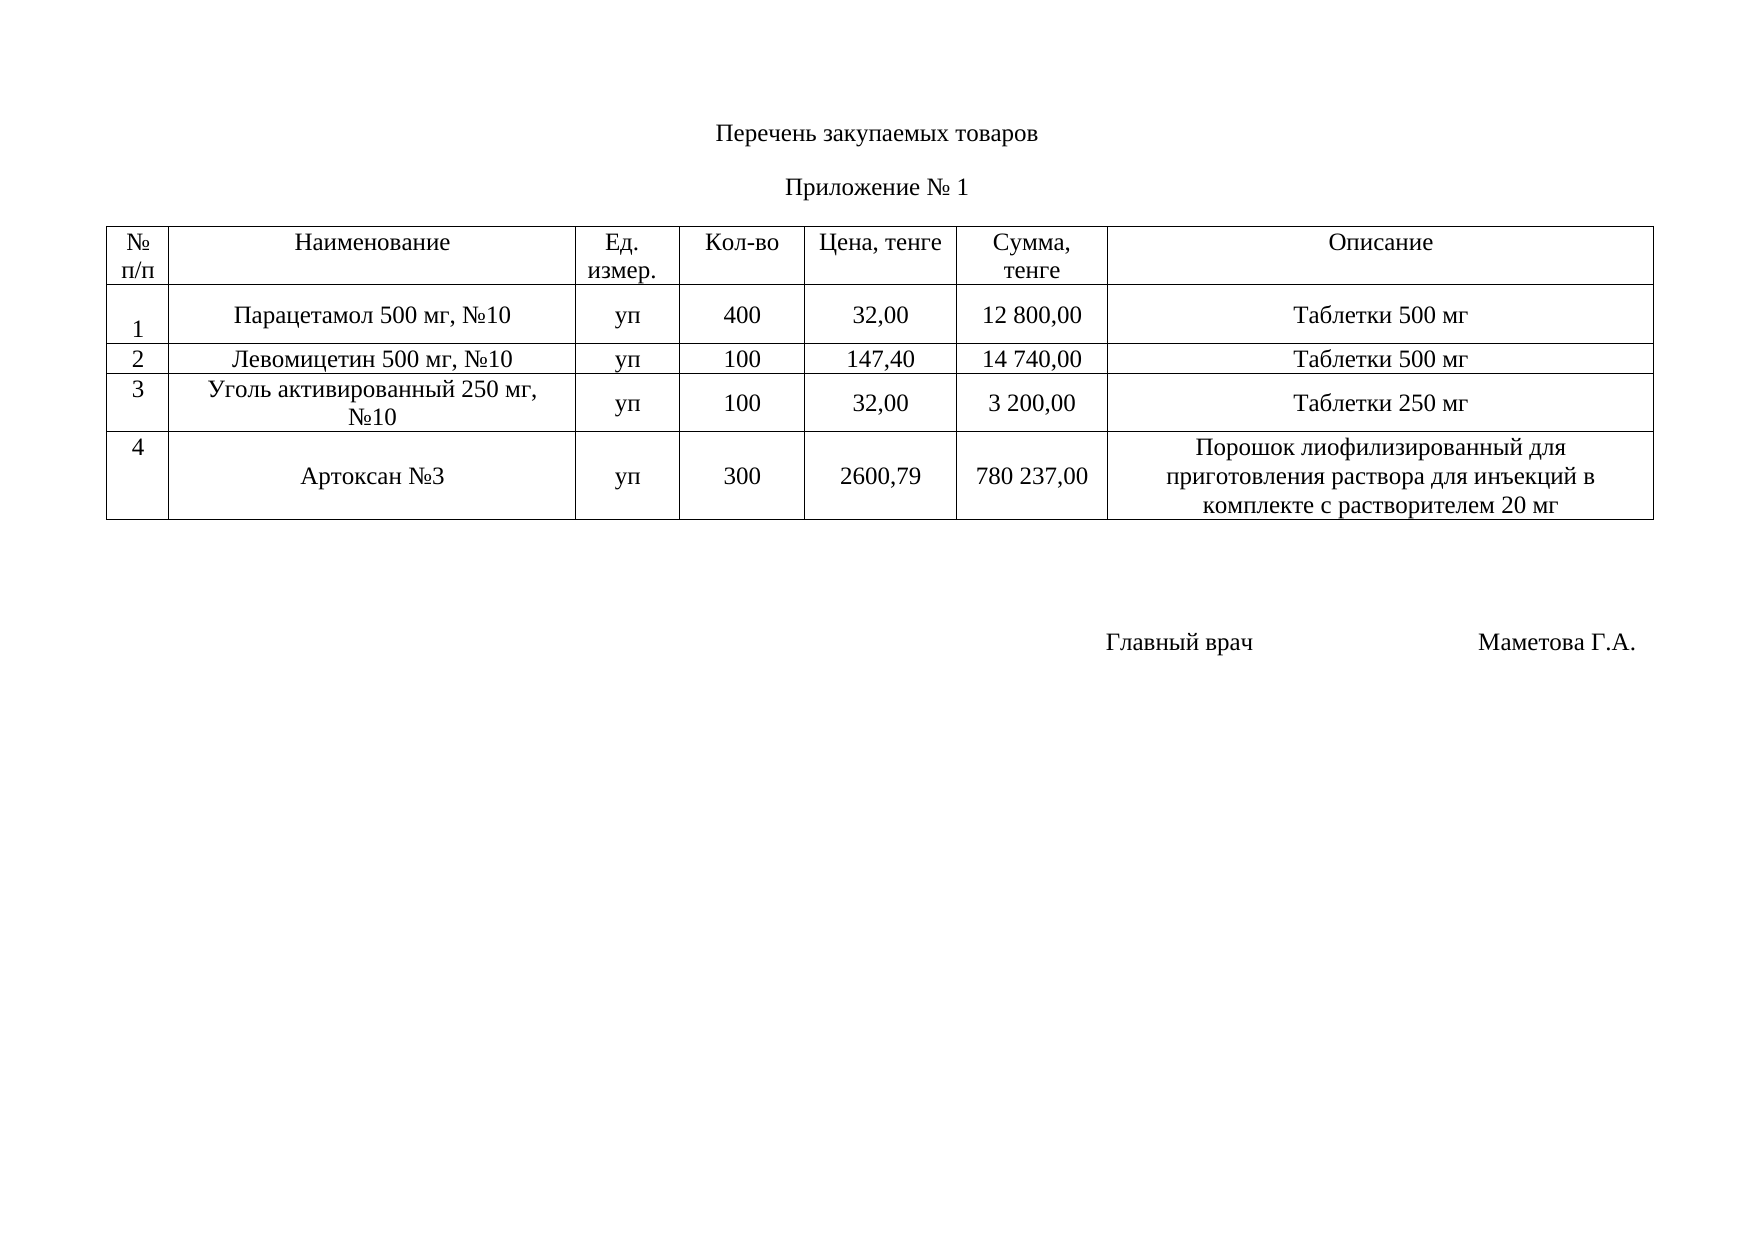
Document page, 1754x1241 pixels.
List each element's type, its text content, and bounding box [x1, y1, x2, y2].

table_cell 400 [680, 285, 804, 343]
table_cell Порошок лиофилизированный для приготовления раствора для инъекций в комплекте с растворителем 20 мг [1108, 432, 1653, 518]
table_cell 100 [680, 374, 804, 431]
table_cell Левомицетин 500 мг, №10 [169, 344, 575, 373]
table_cell уп [576, 374, 679, 431]
text Главный врач Маметова Г.А. [118, 627, 1636, 656]
table_cell 3 [107, 374, 168, 431]
table_cell Артоксан №3 [169, 432, 575, 518]
table_cell уп [576, 344, 679, 373]
table_header № п/п [107, 227, 168, 284]
table_cell Таблетки 250 мг [1108, 374, 1653, 431]
table_header Цена, тенге [805, 227, 956, 284]
table_cell 2600,79 [805, 432, 956, 518]
table_header Сумма, тенге [957, 227, 1107, 284]
table_cell 300 [680, 432, 804, 518]
table_cell уп [576, 285, 679, 343]
table_header Наименование [169, 227, 575, 284]
table_cell 2 [107, 344, 168, 373]
table_cell 14 740,00 [957, 344, 1107, 373]
table_header Кол-во [680, 227, 804, 284]
table_cell 100 [680, 344, 804, 373]
table_cell 780 237,00 [957, 432, 1107, 518]
table_cell Таблетки 500 мг [1108, 285, 1653, 343]
table_cell 4 [107, 432, 168, 518]
table_cell уп [576, 432, 679, 518]
table_cell 32,00 [805, 374, 956, 431]
table_cell 12 800,00 [957, 285, 1107, 343]
table_header Описание [1108, 227, 1653, 284]
table_header Ед. измер. [576, 227, 679, 284]
table_cell Таблетки 500 мг [1108, 344, 1653, 373]
text Приложение № 1 [118, 172, 1636, 201]
table_cell Парацетамол 500 мг, №10 [169, 285, 575, 343]
text Перечень закупаемых товаров [118, 118, 1636, 147]
table_cell 3 200,00 [957, 374, 1107, 431]
table_cell 147,40 [805, 344, 956, 373]
table_cell Уголь активированный 250 мг, №10 [169, 374, 575, 431]
table_cell 1 [107, 285, 168, 343]
table_cell 32,00 [805, 285, 956, 343]
